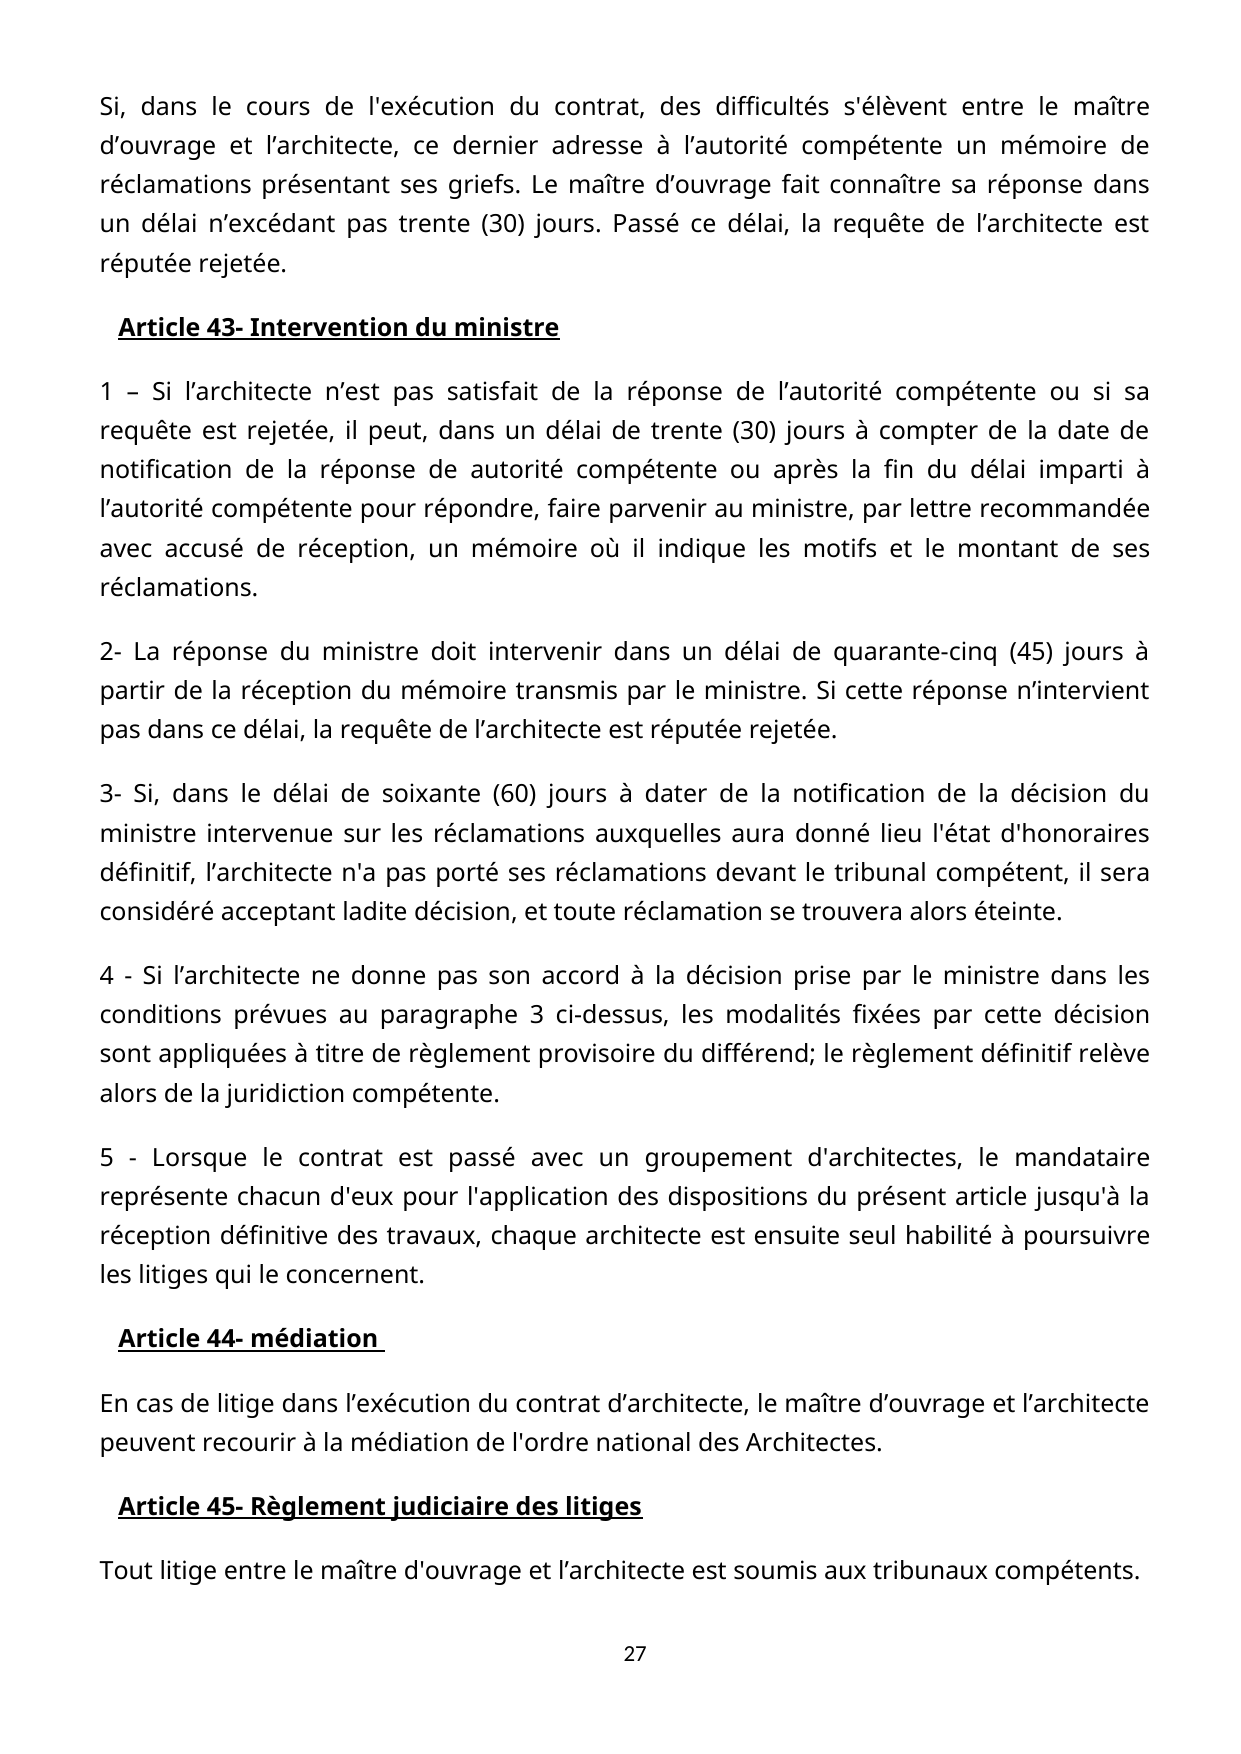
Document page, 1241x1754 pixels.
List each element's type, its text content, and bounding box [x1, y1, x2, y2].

text Tout litige entre le maître d'ouvrage et l’architecte est soumis aux tribunaux compétents. [99, 1553, 1152, 1587]
text Si, dans le cours de l'exécution du contrat, des difficultés s'élèvent entre le maître d’ouvrage et l’architecte, ce dernier adresse à l’autorité compétente un mémoire de réclamations présentant ses griefs. Le maître d’ouvrage fait connaître sa réponse dans un délai n’excédant pas trente (30) jours. Passé ce délai, la requête de l’architecte est réputée rejetée. [99, 89, 1152, 279]
text 5 - Lorsque le contrat est passé avec un groupement d'architectes, le mandataire représente chacun d'eux pour l'application des dispositions du présent article jusqu'à la réception définitive des travaux, chaque architecte est ensuite seul habilité à poursuivre les litiges qui le concernent. [99, 1139, 1152, 1291]
text En cas de litige dans l’exécution du contrat d’architecte, le maître d’ouvrage et l’architecte peuvent recourir à la médiation de l'ordre national des Architectes. [99, 1385, 1152, 1458]
text Article 45- Règlement judiciaire des litiges [118, 1489, 1152, 1523]
text 4 - Si l’architecte ne donne pas son accord à la décision prise par le ministre dans les conditions prévues au paragraphe 3 ci-dessus, les modalités fixées par cette décision sont appliquées à titre de règlement provisoire du différend; le règlement définitif relève alors de la juridiction compétente. [99, 958, 1152, 1109]
text 2- La réponse du ministre doit intervenir dans un délai de quarante-cinq (45) jours à partir de la réception du mémoire transmis par le ministre. Si cette réponse n’intervient pas dans ce délai, la requête de l’architecte est réputée rejetée. [99, 634, 1152, 746]
text Article 43- Intervention du ministre [118, 309, 1152, 343]
text 3- Si, dans le délai de soixante (60) jours à dater de la notification de la décision du ministre intervenue sur les réclamations auxquelles aura donné lieu l'état d'honoraires définitif, l’architecte n'a pas porté ses réclamations devant le tribunal compétent, il sera considéré acceptant ladite décision, et toute réclamation se trouvera alors éteinte. [99, 776, 1152, 928]
text Article 44- médiation [118, 1321, 1152, 1355]
text 1 – Si l’architecte n’est pas satisfait de la réponse de l’autorité compétente ou si sa requête est rejetée, il peut, dans un délai de trente (30) jours à compter de la date de notification de la réponse de autorité compétente ou après la fin du délai imparti à l’autorité compétente pour répondre, faire parvenir au ministre, par lettre recommandée avec accusé de réception, un mémoire où il indique les motifs et le montant de ses réclamations. [99, 374, 1152, 603]
